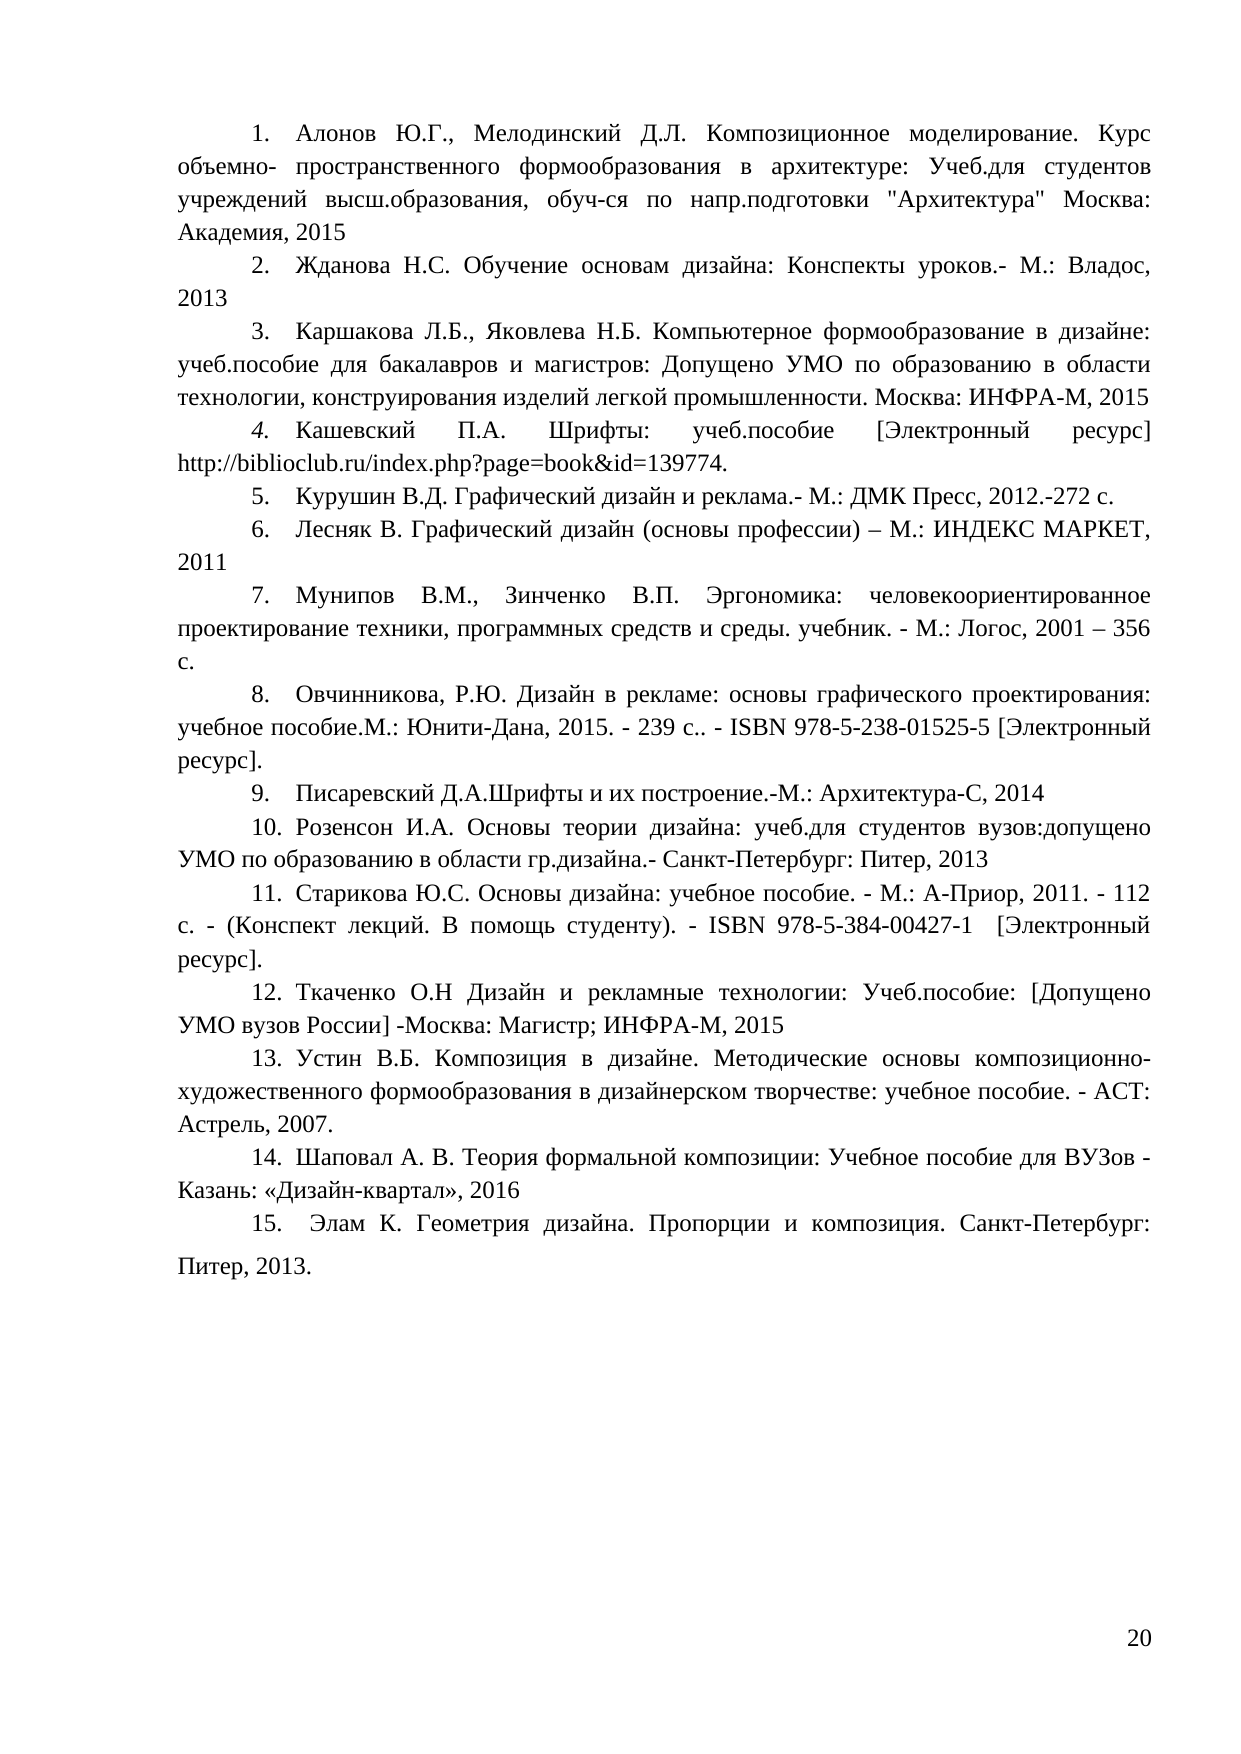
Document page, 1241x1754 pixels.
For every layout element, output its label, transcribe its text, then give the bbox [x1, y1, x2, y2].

list Жданова Н.С. Обучение основам дизайна: Конспекты уроков.- М.: Владос, 2013 [177, 250, 1152, 312]
list Лесняк В. Графический дизайн (основы профессии) – М.: ИНДЕКС МАРКЕТ, 2011 [177, 514, 1152, 576]
list Старикова Ю.С. Основы дизайна: учебное пособие. - М.: А-Приор, 2011. - 112 с. - (Конспект лекций. В помощь студенту). - ISBN 978-5-384-00427-1 [Электронный ресурс]. [177, 878, 1152, 972]
list Курушин В.Д. Графический дизайн и реклама.- М.: ДМК Пресс, 2012.-272 с. [177, 481, 1152, 510]
list Каршакова Л.Б., Яковлева Н.Б. Компьютерное формообразование в дизайне: учеб.пособие для бакалавров и магистров: Допущено УМО по образованию в области технологии, конструирования изделий легкой промышленности. Москва: ИНФРА-М, 2015 [177, 316, 1152, 411]
list Мунипов В.М., Зинченко В.П. Эргономика: человекоориентированное проектирование техники, программных средств и среды. учебник. - М.: Логос, 2001 – 356 с. [177, 580, 1152, 675]
list Кашевский П.А. Шрифты: учеб.пособие [Электронный ресурс] http://biblioclub.ru/index.php?page=book&id=139774. [177, 415, 1152, 477]
list Розенсон И.А. Основы теории дизайна: учеб.для студентов вузов:допущено УМО по образованию в области гр.дизайна.- Санкт-Петербург: Питер, 2013 [177, 812, 1152, 873]
list Шаповал А. В. Теория формальной композиции: Учебное пособие для ВУЗов - Казань: «Дизайн-квартал», 2016 [177, 1142, 1152, 1203]
list Элам К. Геометрия дизайна. Пропорции и композиция. Санкт-Петербург: Питер, 2013. [177, 1208, 1152, 1280]
list Ткаченко О.Н Дизайн и рекламные технологии: Учеб.пособие: [Допущено УМО вузов России] -Москва: Магистр; ИНФРА-М, 2015 [177, 977, 1152, 1038]
list Алонов Ю.Г., Мелодинский Д.Л. Композиционное моделирование. Курс объемно- пространственного формообразования в архитектуре: Учеб.для студентов учреждений высш.образования, обуч-ся по напр.подготовки "Архитектура" Москва: Академия, 2015 [177, 118, 1152, 246]
list Писаревский Д.А.Шрифты и их построение.-М.: Архитектура-С, 2014 [177, 778, 1152, 807]
list Устин В.Б. Композиция в дизайне. Методические основы композиционно-художественного формообразования в дизайнерском творчестве: учебное пособие. - АСТ: Астрель, 2007. [177, 1043, 1152, 1137]
list Овчинникова, Р.Ю. Дизайн в рекламе: основы графического проектирования: учебное пособие.М.: Юнити-Дана, 2015. - 239 с.. - ISBN 978-5-238-01525-5 [Электронный ресурс]. [177, 679, 1152, 774]
